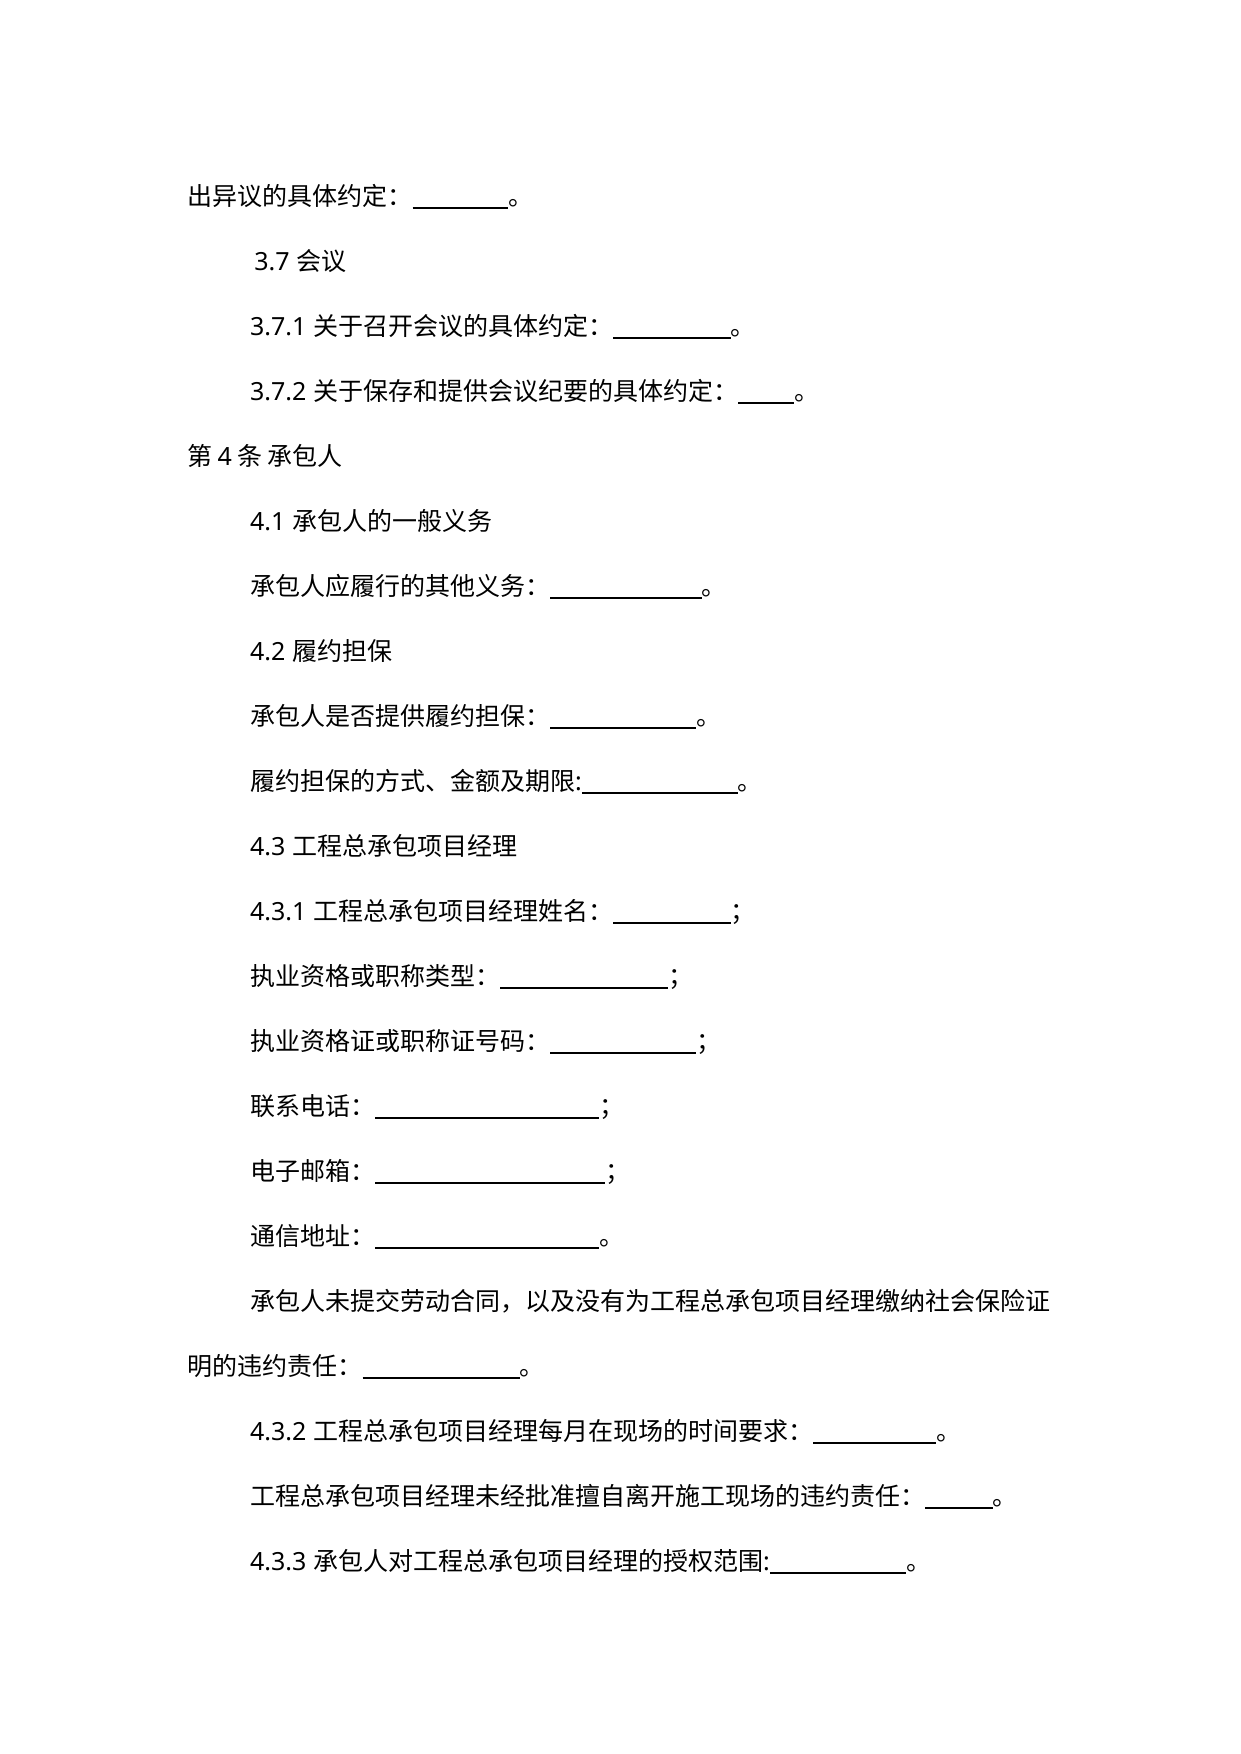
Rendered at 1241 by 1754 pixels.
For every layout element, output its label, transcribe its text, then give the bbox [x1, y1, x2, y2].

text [187, 162, 1053, 227]
text 电子邮箱： ； [187, 1137, 1053, 1202]
text 履约担保的方式、金额及期限: 。 [187, 747, 1053, 812]
text 第4条 承包人 [187, 422, 1053, 487]
text 执业资格或职称类型： ； [187, 942, 1053, 1007]
text 4.3.3 承包人对工程总承包项目经理的授权范围: 。 [187, 1527, 1053, 1592]
text 承包人是否提供履约担保： 。 [187, 682, 1053, 747]
text 执业资格证或职称证号码： ； [187, 1007, 1053, 1072]
text 4.3.1 工程总承包项目经理姓名： ； [187, 877, 1053, 942]
text 3.7.2 关于保存和提供会议纪要的具体约定： 。 [187, 357, 1053, 422]
text 4.2 履约担保 [187, 617, 1053, 682]
text 联系电话： ； [187, 1072, 1053, 1137]
text 承包人未提交劳动合同，以及没有为工程总承包项目经理缴纳社会保险证明的违约责任： 。 [187, 1267, 1053, 1397]
text 3.7.1 关于召开会议的具体约定： 。 [187, 292, 1053, 357]
text 4.3 工程总承包项目经理 [187, 812, 1053, 877]
text 4.3.2 工程总承包项目经理每月在现场的时间要求： 。 [187, 1397, 1053, 1462]
text 4.1 承包人的一般义务 [187, 487, 1053, 552]
text 3.7 会议 [187, 227, 1053, 292]
text 承包人应履行的其他义务： 。 [187, 552, 1053, 617]
text 通信地址： 。 [187, 1202, 1053, 1267]
text 工程总承包项目经理未经批准擅自离开施工现场的违约责任： 。 [187, 1462, 1053, 1527]
